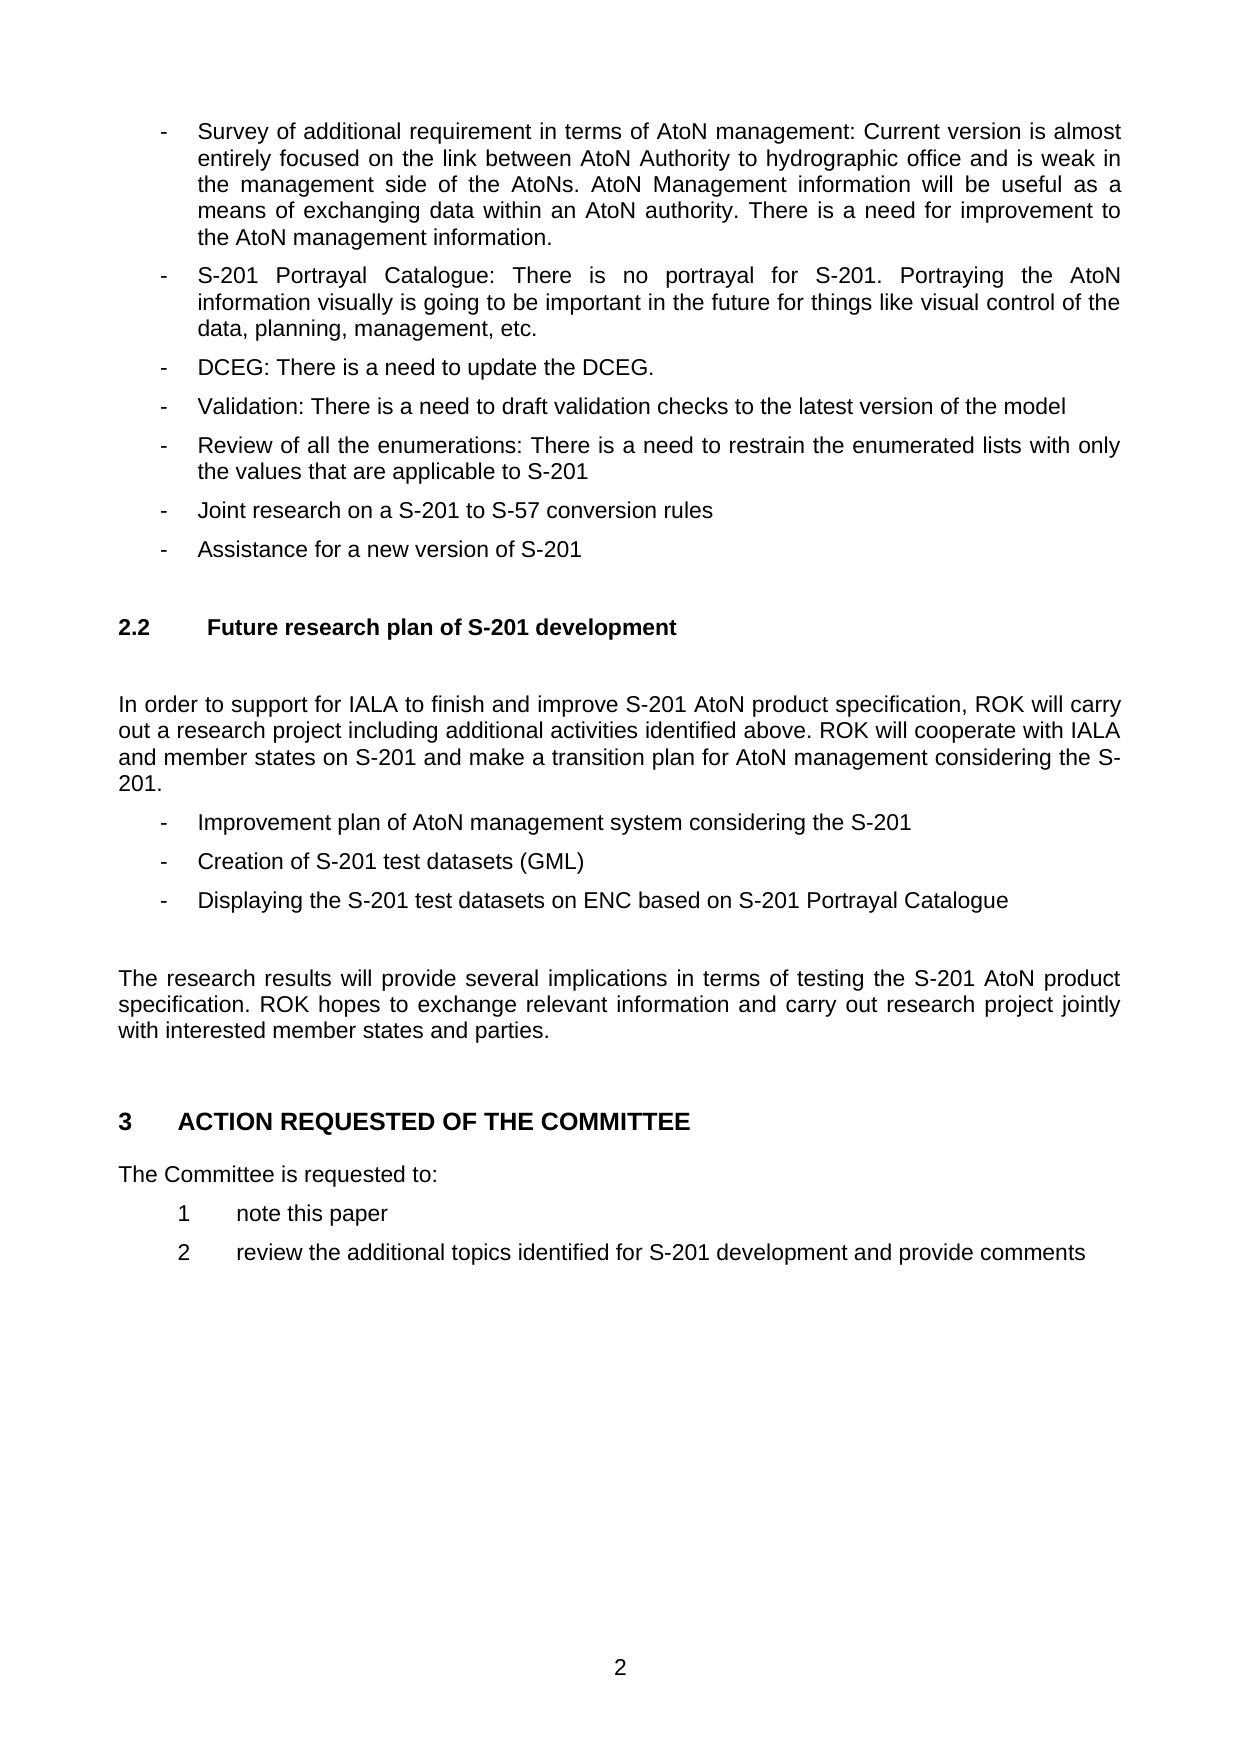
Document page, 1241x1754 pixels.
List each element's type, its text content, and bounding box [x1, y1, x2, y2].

text The research results will provide several implications in terms of testing the S-201 AtoN product specification. ROK hopes to exchange relevant information and carry out research project jointly with interested member states and parties. [118, 964, 1122, 1043]
list DCEG: There is a need to update the DCEG. [160, 354, 1122, 380]
list Displaying the S-201 test datasets on ENC based on S-201 Portrayal Catalogue [160, 887, 1122, 913]
subtitle Action requested of the Committee [118, 1107, 1122, 1136]
list Creation of S-201 test datasets (GML) [160, 848, 1122, 874]
list Improvement plan of AtoN management system considering the S-201 [160, 809, 1122, 835]
list note this paper [177, 1200, 1122, 1226]
list Validation: There is a need to draft validation checks to the latest version of the model [160, 393, 1122, 419]
text In order to support for IALA to finish and improve S-201 AtoN product specification, ROK will carry out a research project including additional activities identified above. ROK will cooperate with IALA and member states on S-201 and make a transition plan for AtoN management considering the S-201. [118, 691, 1122, 797]
list Review of all the enumerations: There is a need to restrain the enumerated lists with only the values that are applicable to S-201 [160, 432, 1122, 484]
subtitle Future research plan of S-201 development [118, 613, 1122, 640]
list S-201 Portrayal Catalogue: There is no portrayal for S-201. Portraying the AtoN information visually is going to be important in the future for things like visual control of the data, planning, management, etc. [160, 262, 1122, 341]
text The Committee is requested to: [118, 1161, 1122, 1187]
list Assistance for a new version of S-201 [160, 536, 1122, 562]
list Joint research on a S-201 to S-57 conversion rules [160, 497, 1122, 523]
list Survey of additional requirement in terms of AtoN management: Current version is almost entirely focused on the link between AtoN Authority to hydrographic office and is weak in the management side of the AtoNs. AtoN Management information will be useful as a means of exchanging data within an AtoN authority. There is a need for improvement to the AtoN management information. [160, 118, 1122, 250]
list review the additional topics identified for S-201 development and provide comments [177, 1239, 1122, 1265]
